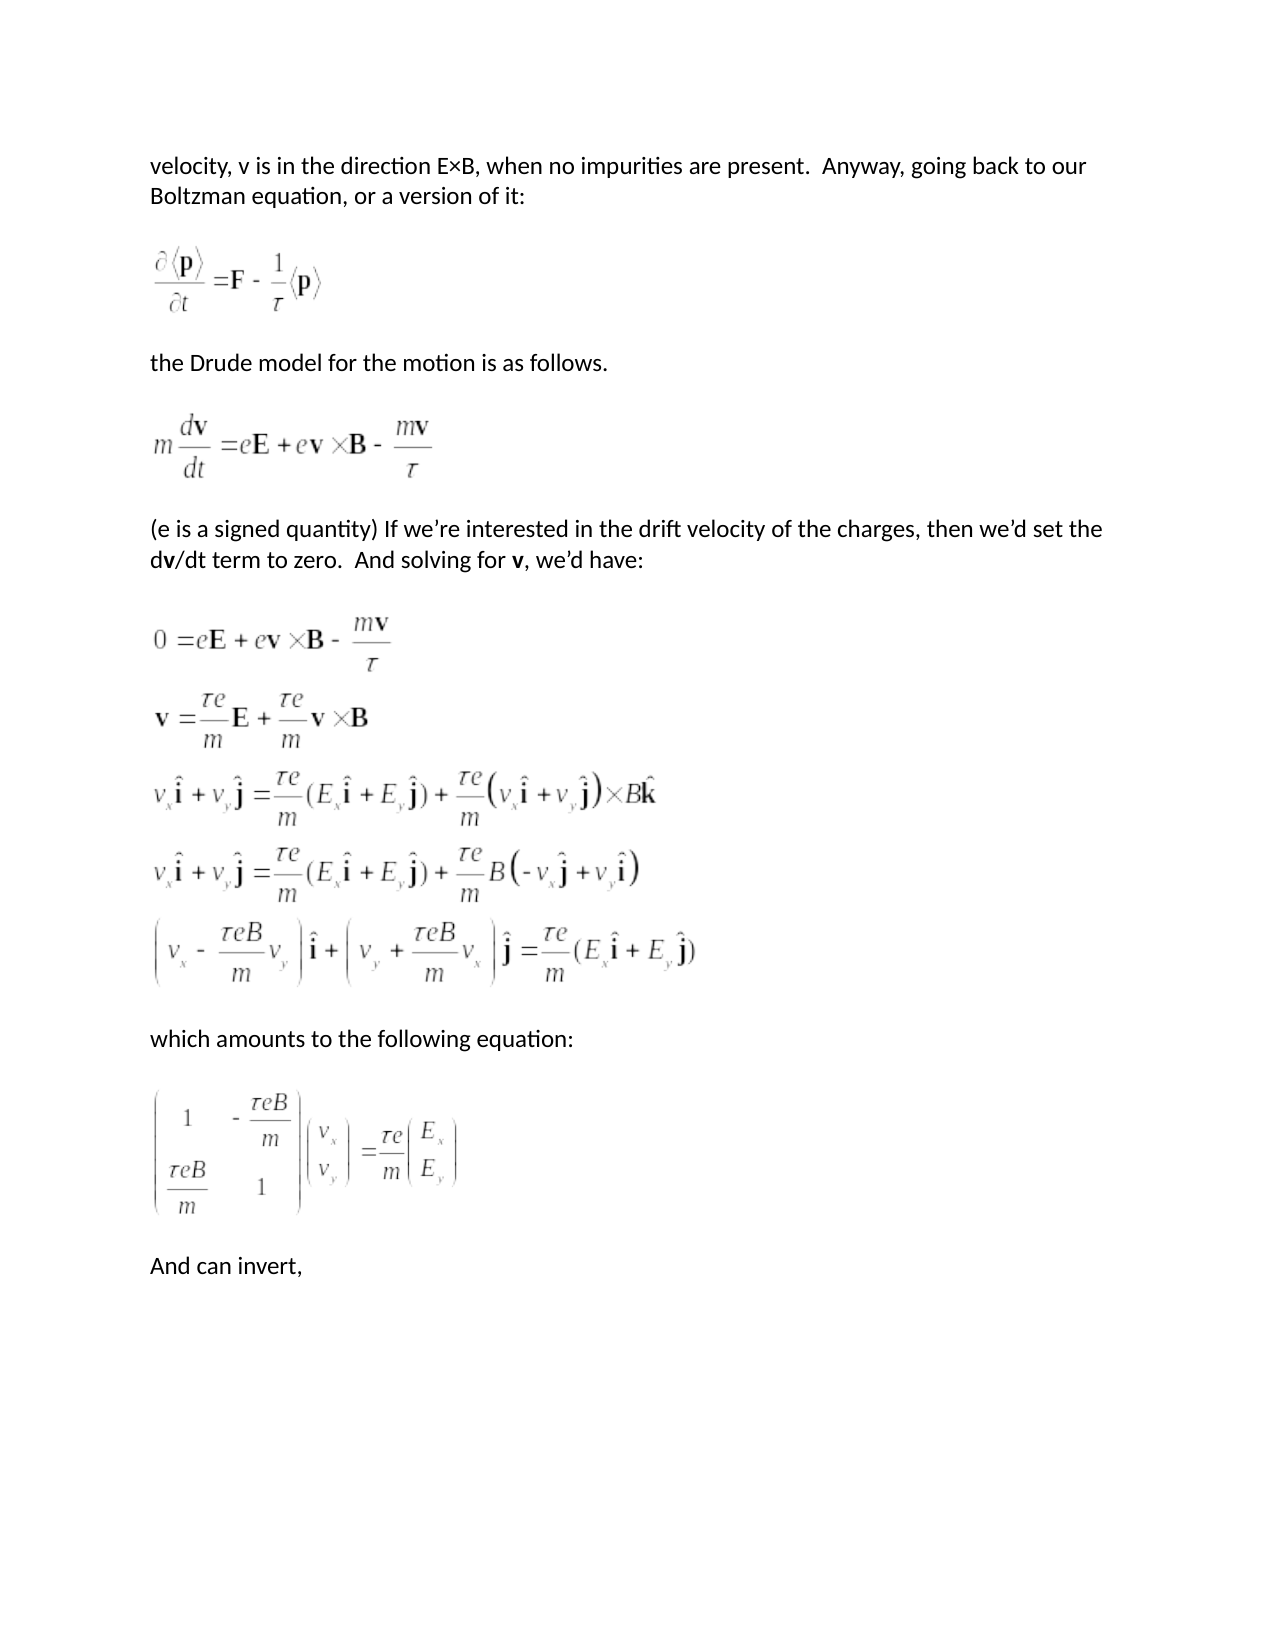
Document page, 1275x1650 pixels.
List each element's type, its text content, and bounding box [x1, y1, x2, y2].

text And can invert, [150, 1251, 1125, 1281]
text which amounts to the following equation: [150, 1023, 1125, 1054]
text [150, 150, 1125, 211]
text (e is a signed quantity) If we’re interested in the drift velocity of the charges, then we’d set the dv/dt term to zero. And solving for v, we’d have: [150, 514, 1125, 575]
text the Drude model for the motion is as follows. [150, 347, 1125, 378]
